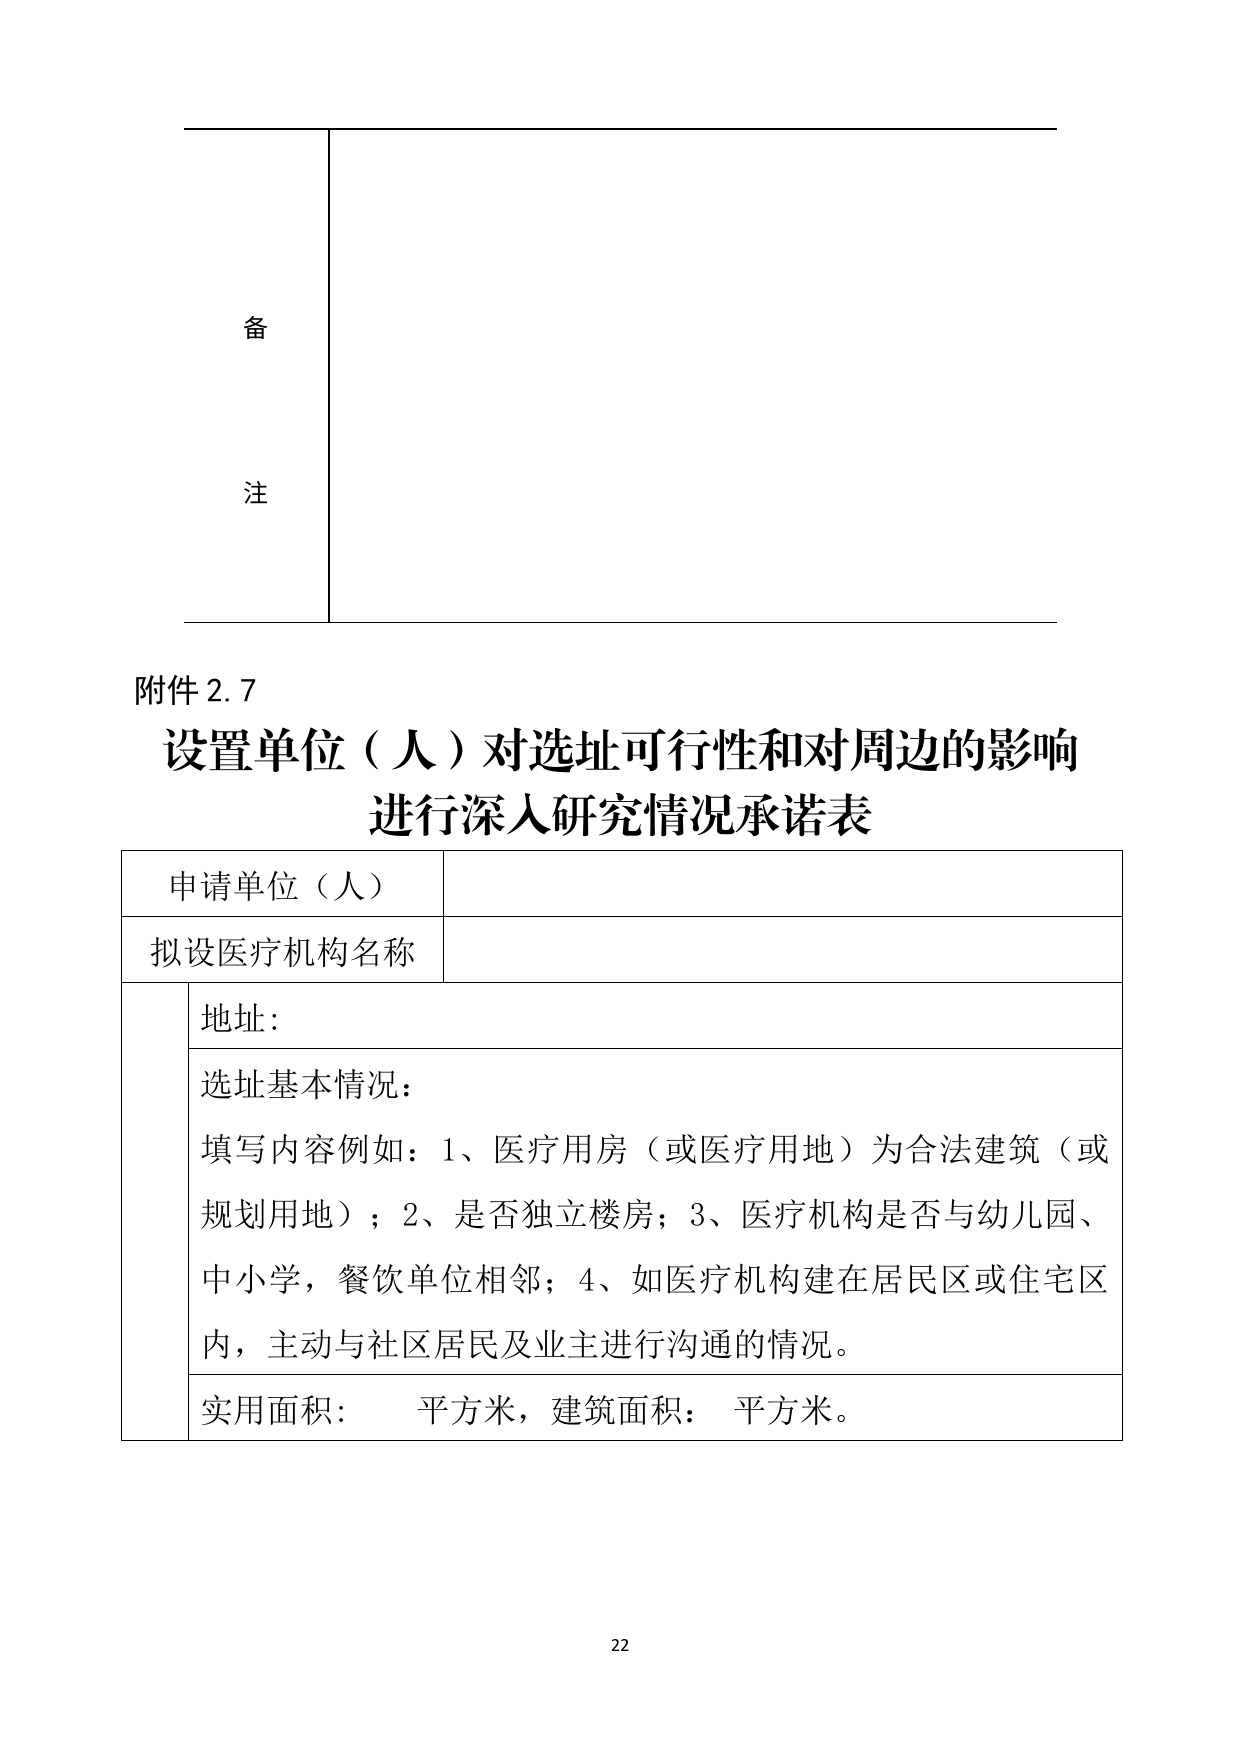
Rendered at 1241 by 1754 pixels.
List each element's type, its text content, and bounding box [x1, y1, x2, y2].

table_cell 拟设医疗机构名称 [122, 917, 443, 982]
table_header [444, 851, 1122, 916]
table_cell 选址基本情况： 填写内容例如：1、医疗用房（或医疗用地）为合法建筑（或规划用地）；2、是否独立楼房；3、医疗机构是否与幼儿园、中小学，餐饮单位相邻；4、如医疗机构建在居民区或住宅区内，主动与社区居民及业主进行沟通的情况。 [189, 1049, 1122, 1374]
table_header 申请单位（人） [122, 851, 443, 916]
text 进行深入研究情况承诺表 [133, 785, 1107, 850]
table_cell 选址 [122, 983, 188, 1440]
table_cell 实用面积: 平方米，建筑面积： 平方米。 [189, 1375, 1122, 1440]
text 设置单位（人）对选址可行性和对周边的影响 [133, 720, 1107, 785]
table_cell 备 注 [184, 130, 328, 622]
table_cell [444, 917, 1122, 982]
text 附件2.7 [133, 655, 1107, 720]
table_cell [330, 130, 1057, 622]
table_cell 地址: [189, 983, 1122, 1048]
